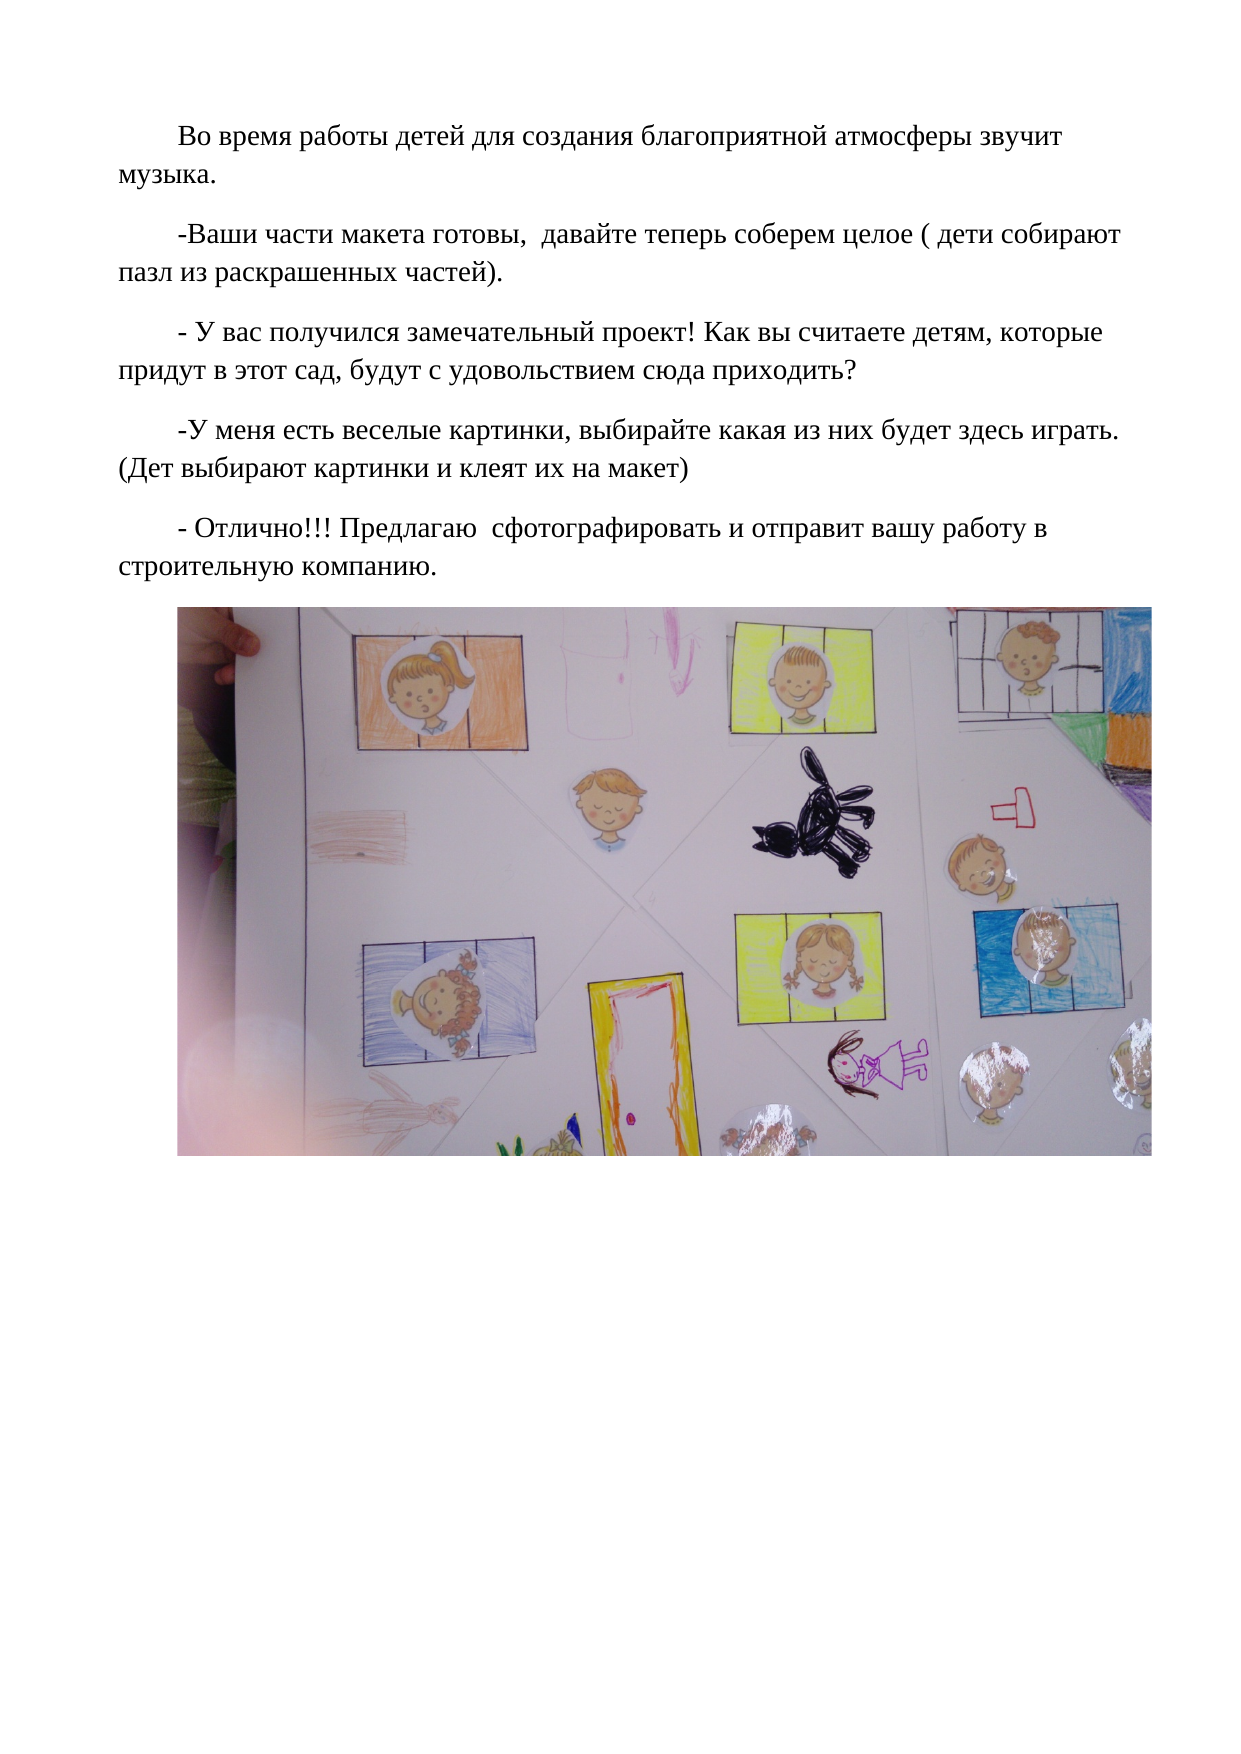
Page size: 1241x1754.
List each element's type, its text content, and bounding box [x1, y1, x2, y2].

text - Отлично!!! Предлагаю сфотографировать и отправит вашу работу в строительную компанию. [118, 510, 1152, 582]
text -Ваши части макета готовы, давайте теперь соберем целое ( дети собирают пазл из раскрашенных частей). [118, 216, 1152, 288]
picture [177, 607, 1152, 1156]
text -У меня есть веселые картинки, выбирайте какая из них будет здесь играть. (Дет выбирают картинки и клеят их на макет) [118, 412, 1152, 484]
text - У вас получился замечательный проект! Как вы считаете детям, которые придут в этот сад, будут с удовольствием сюда приходить? [118, 314, 1152, 386]
text Во время работы детей для создания благоприятной атмосферы звучит музыка. [118, 118, 1152, 190]
